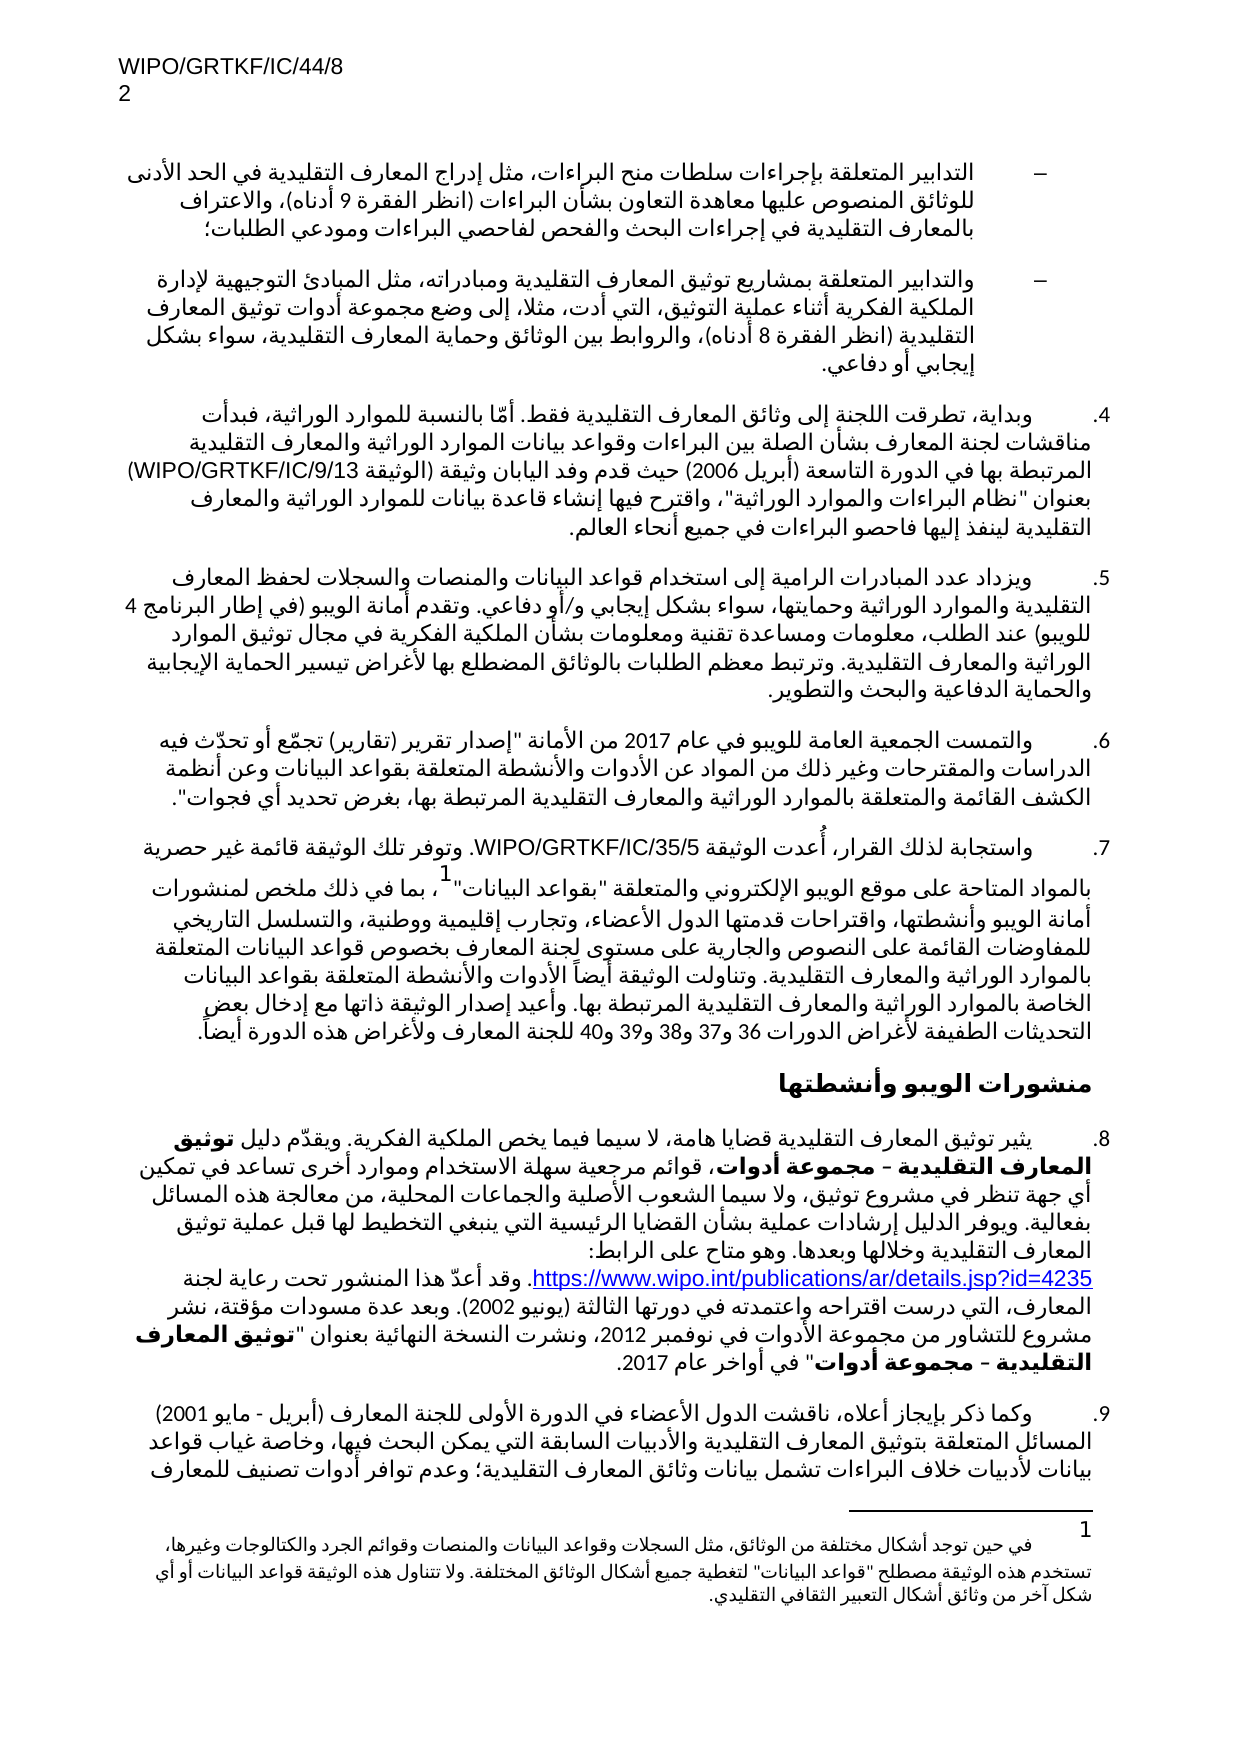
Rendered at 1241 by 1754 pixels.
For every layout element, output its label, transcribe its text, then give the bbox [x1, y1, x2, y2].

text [118, 1399, 1092, 1483]
text والتمست الجمعية العامة للويبو في عام 2017 من الأمانة "إصدار تقرير (تقارير) تجمّع أو تحدّث فيه الدراسات والمقترحات وغير ذلك من المواد عن الأدوات والأنشطة المتعلقة بقواعد البيانات وعن أنظمة الكشف القائمة والمتعلقة بالموارد الوراثية والمعارف التقليدية المرتبطة بها، بغرض تحديد أي فجوات". [118, 727, 1092, 811]
text ويزداد عدد المبادرات الرامية إلى استخدام قواعد البيانات والمنصات والسجلات لحفظ المعارف التقليدية والموارد الوراثية وحمايتها، سواء بشكل إيجابي و/أو دفاعي. وتقدم أمانة الويبو (في إطار البرنامج 4 للويبو) عند الطلب، معلومات ومساعدة تقنية ومعلومات بشأن الملكية الفكرية في مجال توثيق الموارد الوراثية والمعارف التقليدية. وترتبط معظم الطلبات بالوثائق المضطلع بها لأغراض تيسير الحماية الإيجابية والحماية الدفاعية والبحث والتطوير. [118, 563, 1092, 704]
list التدابير المتعلقة بإجراءات سلطات منح البراءات، مثل إدراج المعارف التقليدية في الحد الأدنى للوثائق المنصوص عليها معاهدة التعاون بشأن البراءات (انظر الفقرة 9 أدناه)، والاعتراف بالمعارف التقليدية في إجراءات البحث والفحص لفاحصي البراءات ومودعي الطلبات؛ [118, 158, 1034, 243]
text واستجابة لذلك القرار، أُعدت الوثيقة WIPO/GRTKF/IC/35/5. وتوفر تلك الوثيقة قائمة غير حصرية بالمواد المتاحة على موقع الويبو الإلكتروني والمتعلقة "بقواعد البيانات"، بما في ذلك ملخص لمنشورات أمانة الويبو وأنشطتها، واقتراحات قدمتها الدول الأعضاء، وتجارب إقليمية ووطنية، والتسلسل التاريخي للمفاوضات القائمة على النصوص والجارية على مستوى لجنة المعارف بخصوص قواعد البيانات المتعلقة بالموارد الوراثية والمعارف التقليدية. وتناولت الوثيقة أيضاً الأدوات والأنشطة المتعلقة بقواعد البيانات الخاصة بالموارد الوراثية والمعارف التقليدية المرتبطة بها. وأعيد إصدار الوثيقة ذاتها مع إدخال بعض التحديثات الطفيفة لأغراض الدورات 36 و37 و38 و39 و40 للجنة المعارف ولأغراض هذه الدورة أيضاً. [118, 833, 1092, 1045]
subtitle منشورات الويبو وأنشطتها [118, 1068, 1092, 1099]
text وبداية، تطرقت اللجنة إلى وثائق المعارف التقليدية فقط. أمّا بالنسبة للموارد الوراثية، فبدأت مناقشات لجنة المعارف بشأن الصلة بين البراءات وقواعد بيانات الموارد الوراثية والمعارف التقليدية المرتبطة بها في الدورة التاسعة (أبريل 2006) حيث قدم وفد اليابان وثيقة (الوثيقة WIPO/GRTKF/IC/9/13) بعنوان "نظام البراءات والموارد الوراثية"، واقترح فيها إنشاء قاعدة بيانات للموارد الوراثية والمعارف التقليدية لينفذ إليها فاحصو البراءات في جميع أنحاء العالم. [118, 401, 1092, 541]
list والتدابير المتعلقة بمشاريع توثيق المعارف التقليدية ومبادراته، مثل المبادئ التوجيهية لإدارة الملكية الفكرية أثناء عملية التوثيق، التي أدت، مثلا، إلى وضع مجموعة أدوات توثيق المعارف التقليدية (انظر الفقرة 8 أدناه)، والروابط بين الوثائق وحماية المعارف التقليدية، سواء بشكل إيجابي أو دفاعي. [118, 266, 1034, 378]
text يثير توثيق المعارف التقليدية قضايا هامة، لا سيما فيما يخص الملكية الفكرية. ويقدّم دليل توثيق المعارف التقليدية – مجموعة أدوات، قوائم مرجعية سهلة الاستخدام وموارد أخرى تساعد في تمكين أي جهة تنظر في مشروع توثيق، ولا سيما الشعوب الأصلية والجماعات المحلية، من معالجة هذه المسائل بفعالية. ويوفر الدليل إرشادات عملية بشأن القضايا الرئيسية التي ينبغي التخطيط لها قبل عملية توثيق المعارف التقليدية وخلالها وبعدها. وهو متاح على الرابط: https://www.wipo.int/publications/ar/details.jsp?id=4235. وقد أعدّ هذا المنشور تحت رعاية لجنة المعارف، التي درست اقتراحه واعتمدته في دورتها الثالثة (يونيو 2002). وبعد عدة مسودات مؤقتة، نشر مشروع للتشاور من مجموعة الأدوات في نوفمبر 2012، ونشرت النسخة النهائية بعنوان "توثيق المعارف التقليدية – مجموعة أدوات" في أواخر عام 2017. [118, 1124, 1092, 1376]
